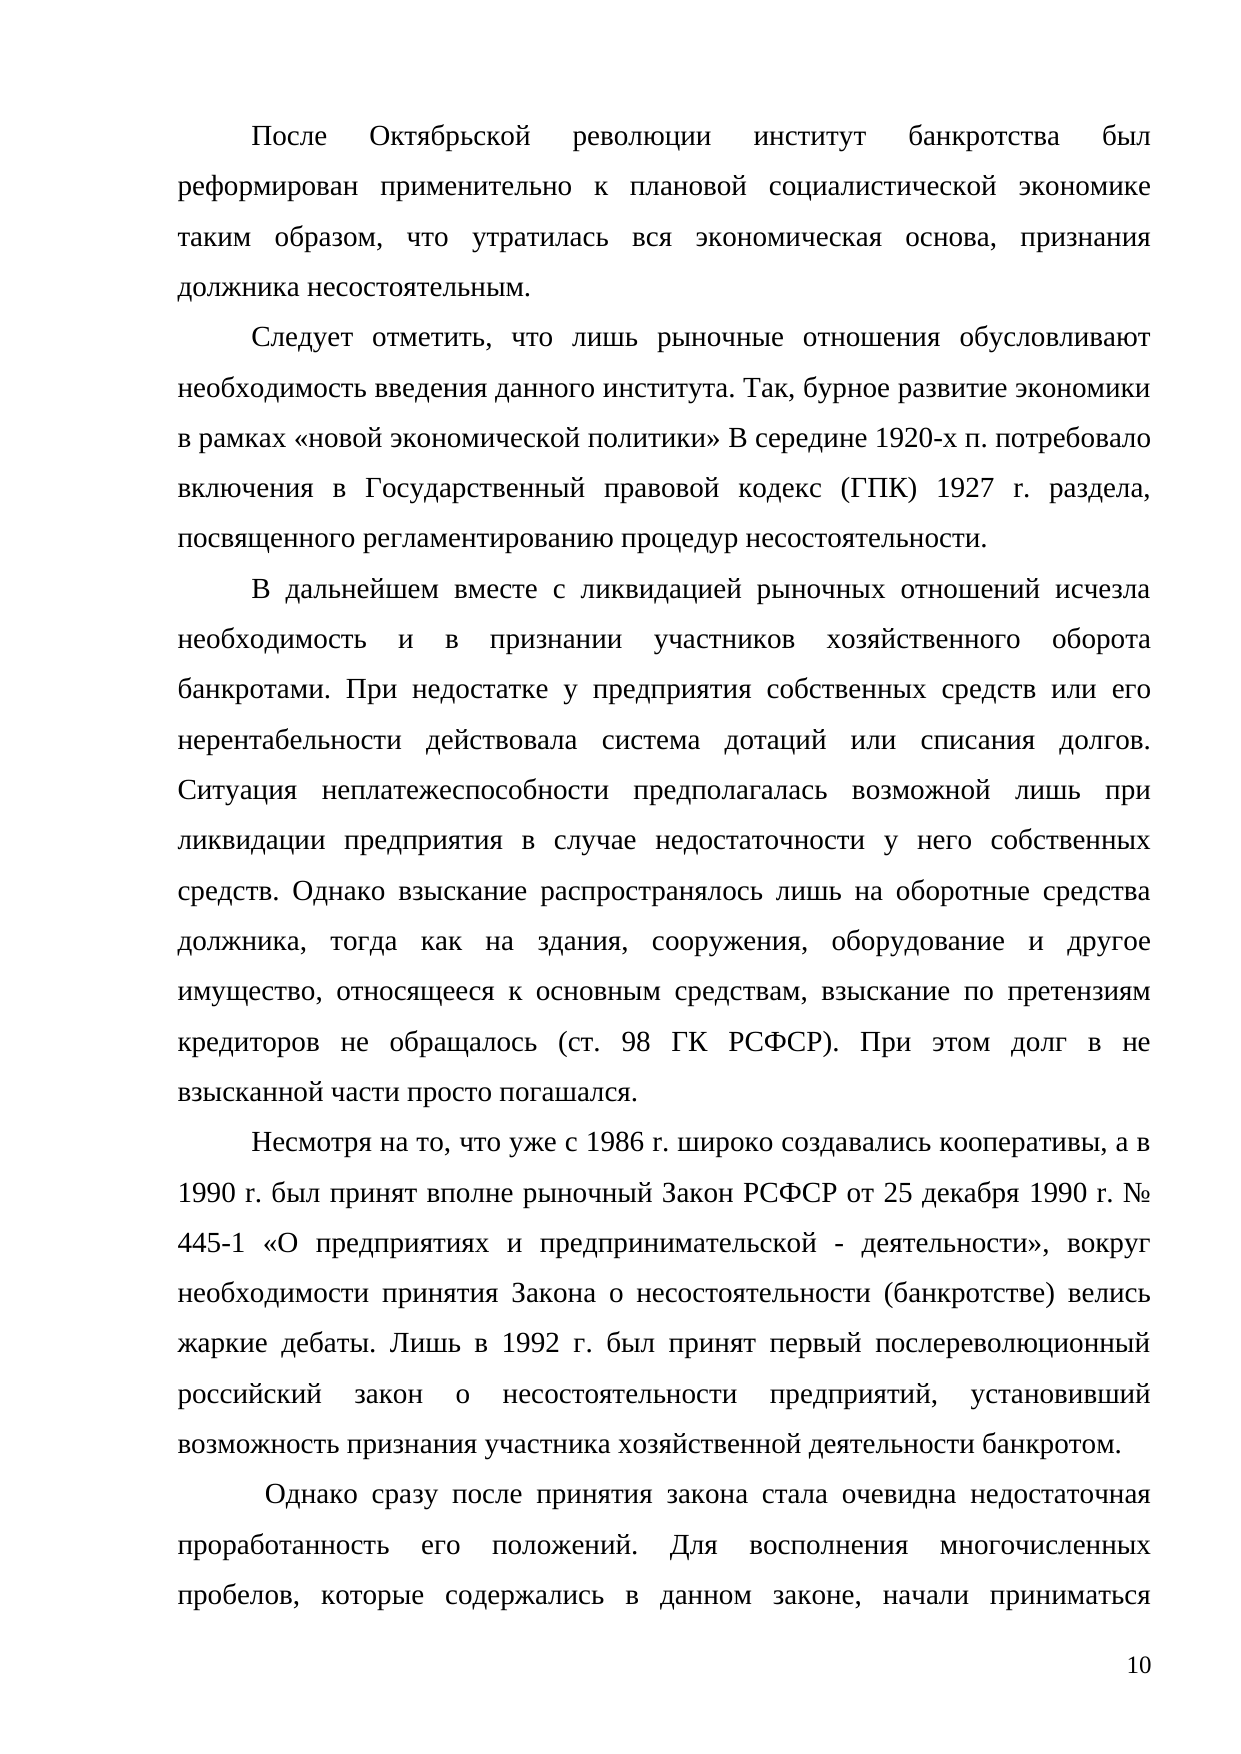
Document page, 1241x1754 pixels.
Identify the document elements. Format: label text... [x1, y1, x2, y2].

text В дальнейшем вместе с ликвидацией рыночных отношений исчезла необходимость и в признании участников хозяйственного оборота банкротами. При недостатке у предприятия собственных средств или его нерентабельности действовала система дотаций или списания долгов. Ситуация неплатежеспособности предполагалась возможной лишь при ликвидации предприятия в случае недостаточности у него собственных средств. Однако взыскание распространялось лишь на оборотные средства должника, тогда как на здания, сооружения, оборудование и другое имущество, относящееся к основным средствам, взыскание по претензиям кредиторов не обращалось (ст. 98 ГК РСФСР). При этом долг в не взысканной части просто погашался. [177, 571, 1152, 1108]
text После Октябрьской революции институт банкротства был реформирован применительно к плановой социалистической экономике таким образом, что утратилась вся экономическая основа, признания должника несостоятельным. [177, 118, 1152, 303]
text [177, 1477, 1152, 1611]
text Следует отметить, что лишь рыночные отношения обусловливают необходимость введения данного института. Так, бурное развитие экономики в рамках «новой экономической политики» В середине 1920-х п. потребовало включения в Государственный правовой кодекс (ГПК) 1927 r. раздела, посвященного регламентированию процедур несостоятельности. [177, 319, 1152, 554]
text Несмотря на то, что уже с 1986 r. широко создавались кооперативы, а в 1990 r. был принят вполне рыночный Закон РСФСР от 25 декабря 1990 r. № 445-1 «О предприятиях и предпринимательской - деятельности», вокруг необходимости принятия Закона о несостоятельности (банкротстве) велись жаркие дебаты. Лишь в . был принят первый послереволюционный российский закон о несостоятельности предприятий, установивший возможность признания участника хозяйственной деятельности банкротом. [177, 1124, 1152, 1460]
